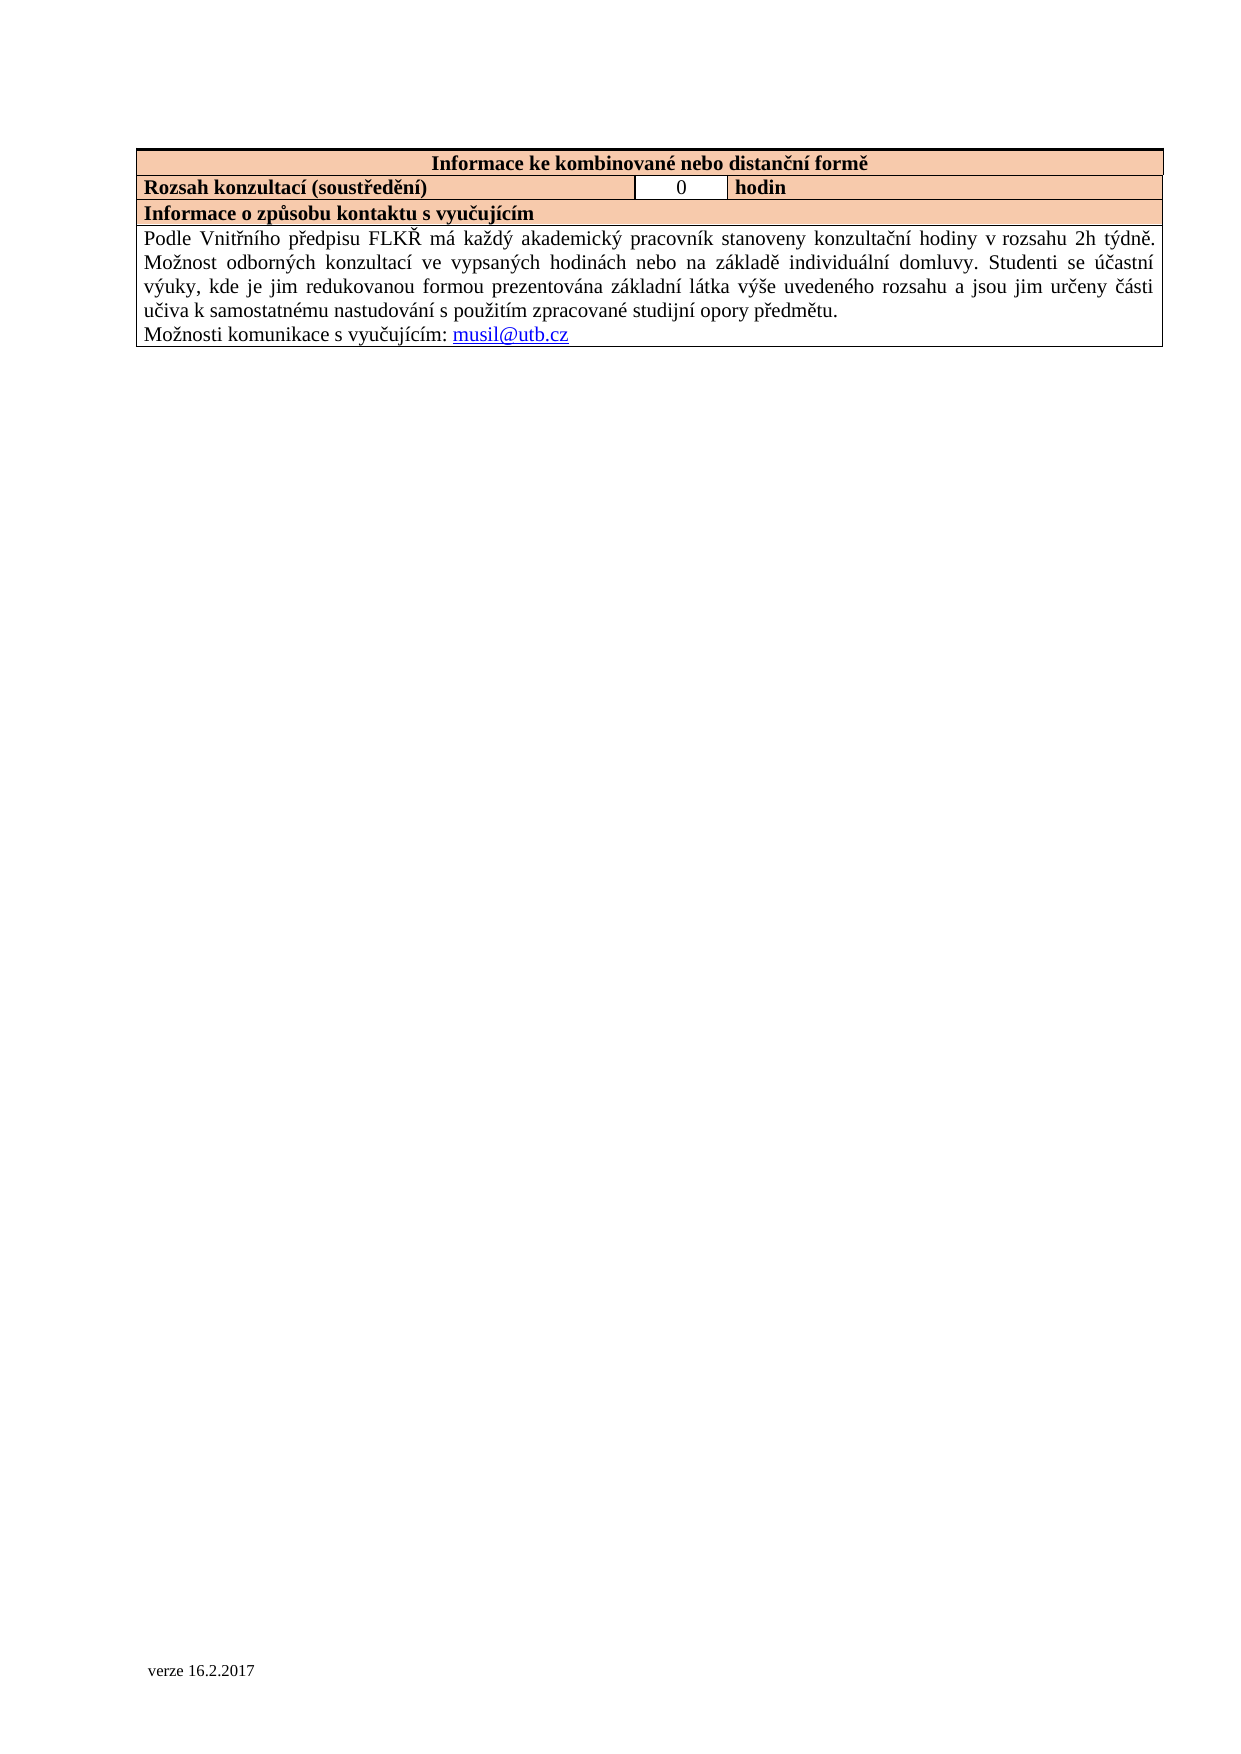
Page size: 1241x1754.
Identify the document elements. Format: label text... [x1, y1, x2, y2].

table_cell Informace ke kombinované nebo distanční formě [137, 151, 1163, 175]
table_cell 0 [636, 176, 727, 199]
table_cell Podle Vnitřního předpisu FLKŘ má každý akademický pracovník stanoveny konzultační hodiny v rozsahu 2h týdně. Možnost odborných konzultací ve vypsaných hodinách nebo na základě individuální domluvy. Studenti se účastní výuky, kde je jim redukovanou formou prezentována základní látka výše uvedeného rozsahu a jsou jim určeny části učiva k samostatnému nastudování s použitím zpracované studijní opory předmětu. Možnosti komunikace s vyučujícím: musil@utb.cz [137, 226, 1162, 346]
table_cell hodin [728, 176, 1162, 199]
table_cell Informace o způsobu kontaktu s vyučujícím [137, 200, 1162, 224]
table_cell Rozsah konzultací (soustředění) [137, 176, 634, 199]
